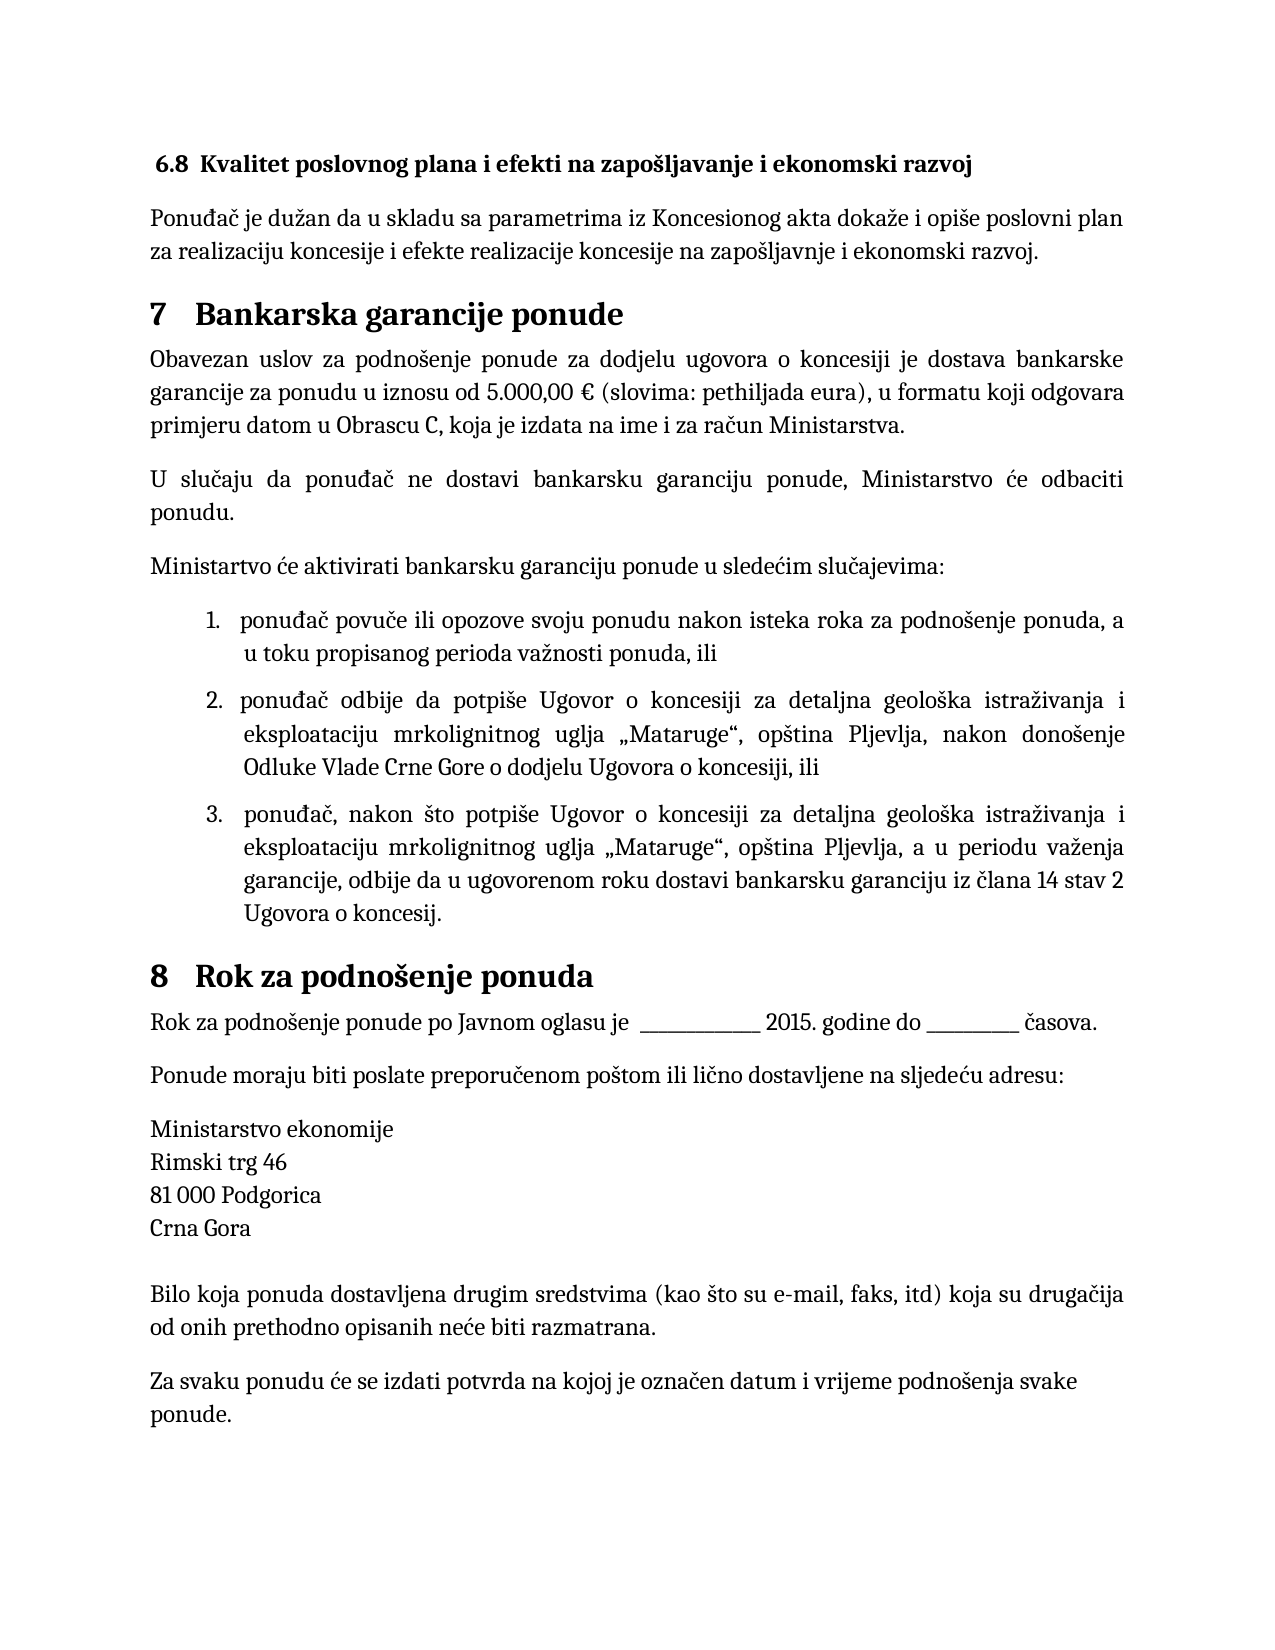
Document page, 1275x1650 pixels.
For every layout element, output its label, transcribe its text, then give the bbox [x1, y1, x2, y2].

text 6.8 Kvalitet poslovnog plana i efekti na zapošljavanje i ekonomski razvoj [200, 150, 1125, 179]
list ponuđač, nakon što potpiše Ugovor o koncesiji za detaljna geološka istraživanja i eksploataciju mrkolignitnog uglja „Mataruge“, opština Pljevlja, a u periodu važenja garancije, odbije da u ugovorenom roku dostavi bankarsku garanciju iz člana 14 stav 2 Ugovora o koncesij. [206, 800, 1125, 928]
text Rok za podnošenje ponude po Javnom oglasu je _____________ 2015. godine do __________ časova. [150, 1007, 1125, 1036]
text Ministartvo će aktivirati bankarsku garanciju ponude u sledećim slučajevima: [150, 552, 1125, 581]
subtitle Rok za podnošenje ponuda [150, 957, 1125, 996]
text 81 000 Podgorica [150, 1181, 1125, 1210]
text Rimski trg 46 [150, 1148, 1125, 1177]
text Ponuđač je dužan da u skladu sa parametrima iz Koncesionog akta dokaže i opiše poslovni plan za realizaciju koncesije i efekte realizacije koncesije na zapošljavnje i ekonomski razvoj. [150, 204, 1125, 266]
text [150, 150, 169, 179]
text Crna Gora [150, 1214, 1125, 1243]
text U slučaju da ponuđač ne dostavi bankarsku garanciju ponude, Ministarstvo će odbaciti ponudu. [150, 465, 1125, 527]
subtitle Bankarska garancije ponude [150, 295, 1125, 333]
text Za svaku ponudu će se izdati potvrda na kojoj je označen datum i vrijeme podnošenja svake ponude. [150, 1367, 1125, 1429]
list ponuđač povuče ili opozove svoju ponudu nakon isteka roka za podnošenje ponuda, a u toku propisanog perioda važnosti ponuda, ili [206, 606, 1125, 668]
text Obavezan uslov za podnošenje ponude za dodjelu ugovora o koncesiji je dostava bankarske garancije za ponudu u iznosu od 5.000,00 € (slovima: pethiljada eura), u formatu koji odgovara primjeru datom u Obrascu C, koja je izdata na ime i za račun Ministarstva. [150, 345, 1125, 440]
text Bilo koja ponuda dostavljena drugim sredstvima (kao što su e-mail, faks, itd) koja su drugačija od onih prethodno opisanih neće biti razmatrana. [150, 1280, 1125, 1342]
text Ministarstvo ekonomije [150, 1115, 1125, 1144]
list ponuđač odbije da potpiše Ugovor o koncesiji za detaljna geološka istraživanja i eksploataciju mrkolignitnog uglja „Mataruge“, opština Pljevlja, nakon donošenje Odluke Vlade Crne Gore o dodjelu Ugovora o koncesiji, ili [206, 686, 1125, 781]
text Ponude moraju biti poslate preporučenom poštom ili lično dostavljene na sljedeću adresu: [150, 1061, 1125, 1090]
